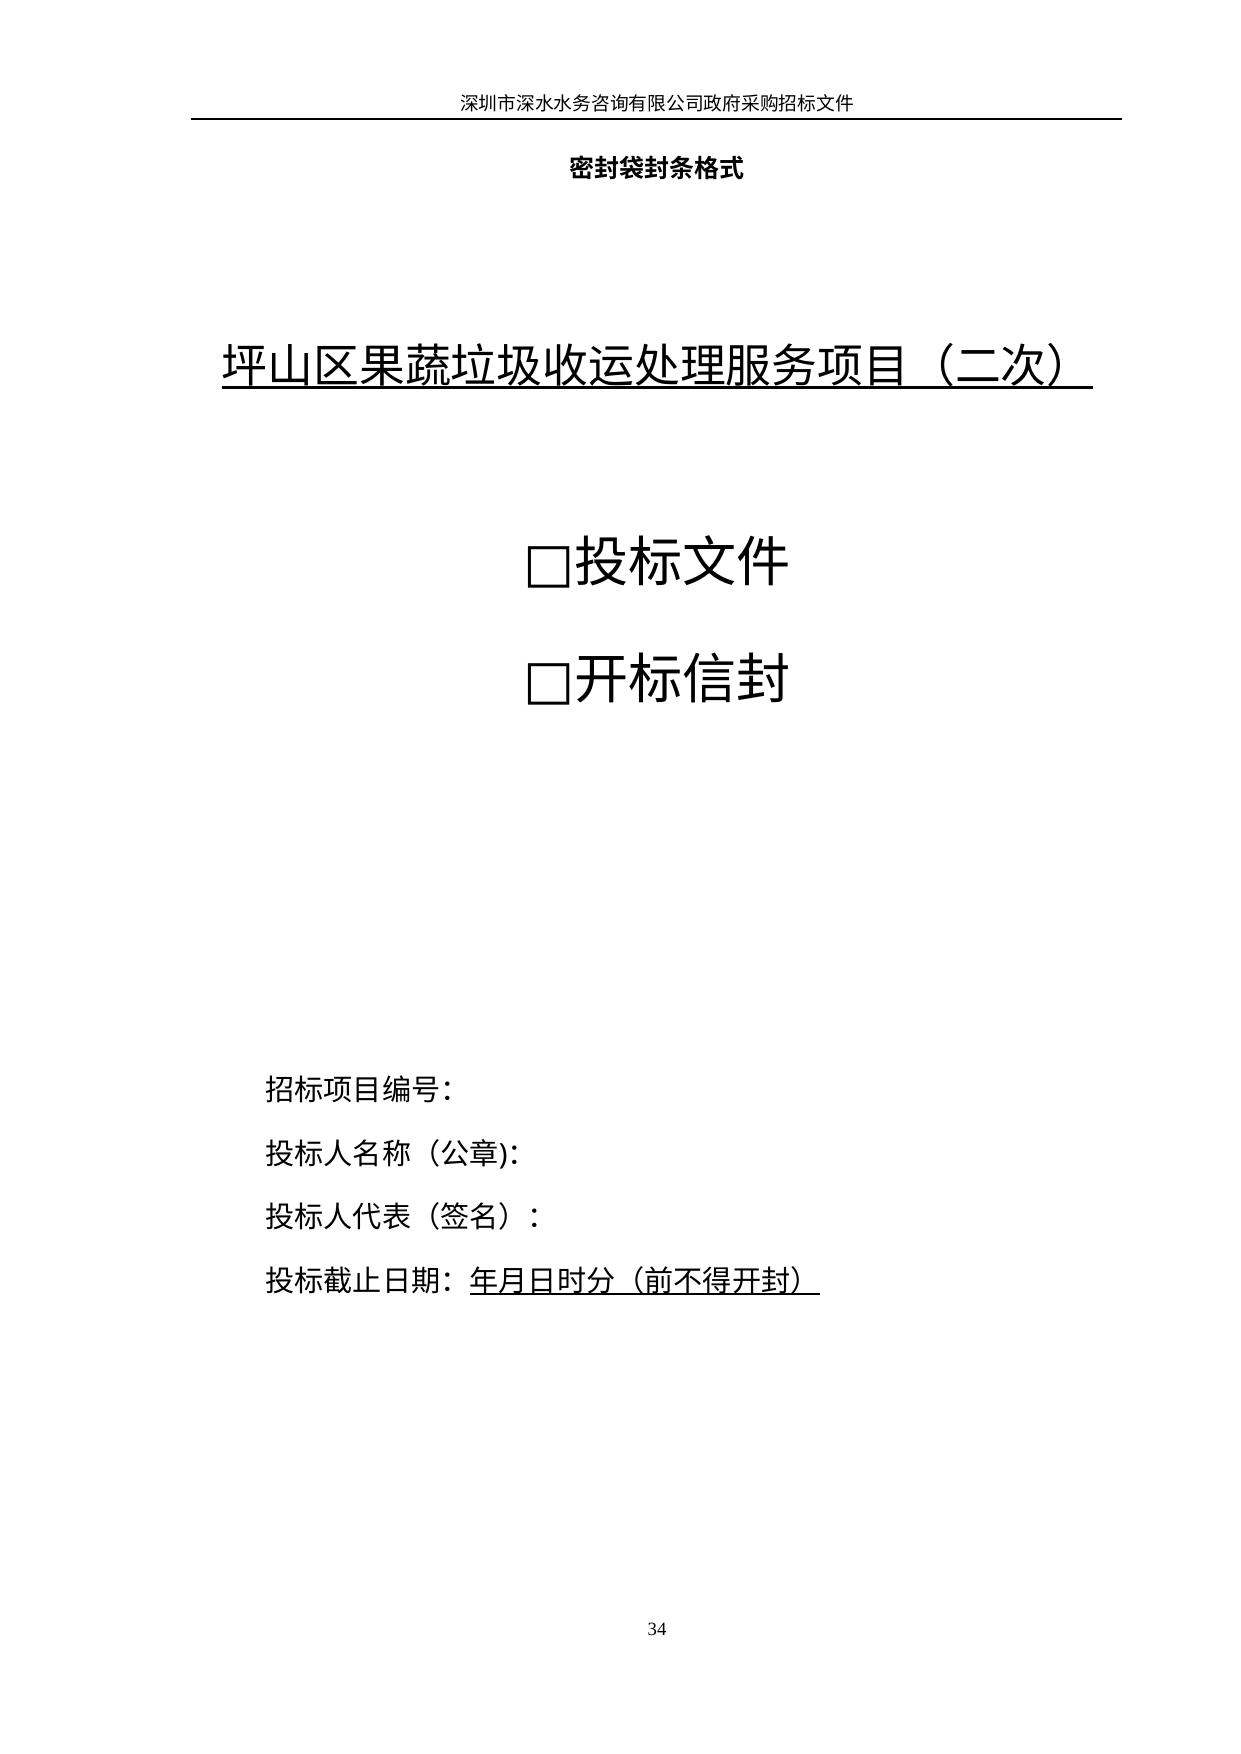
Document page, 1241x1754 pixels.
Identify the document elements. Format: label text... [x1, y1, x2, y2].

text 密封袋封条格式 [191, 149, 1122, 185]
text □投标文件 [191, 518, 1122, 597]
text 坪山区果蔬垃圾收运处理服务项目（二次） [191, 329, 1122, 396]
text □开标信封 [191, 636, 1122, 715]
text 投标人名称（公章)： [265, 1130, 1122, 1173]
text 招标项目编号： [265, 1067, 1048, 1109]
text 投标人代表（签名）： [265, 1194, 1122, 1236]
text 投标截止日期：年月日时分（前不得开封） [265, 1257, 1122, 1299]
